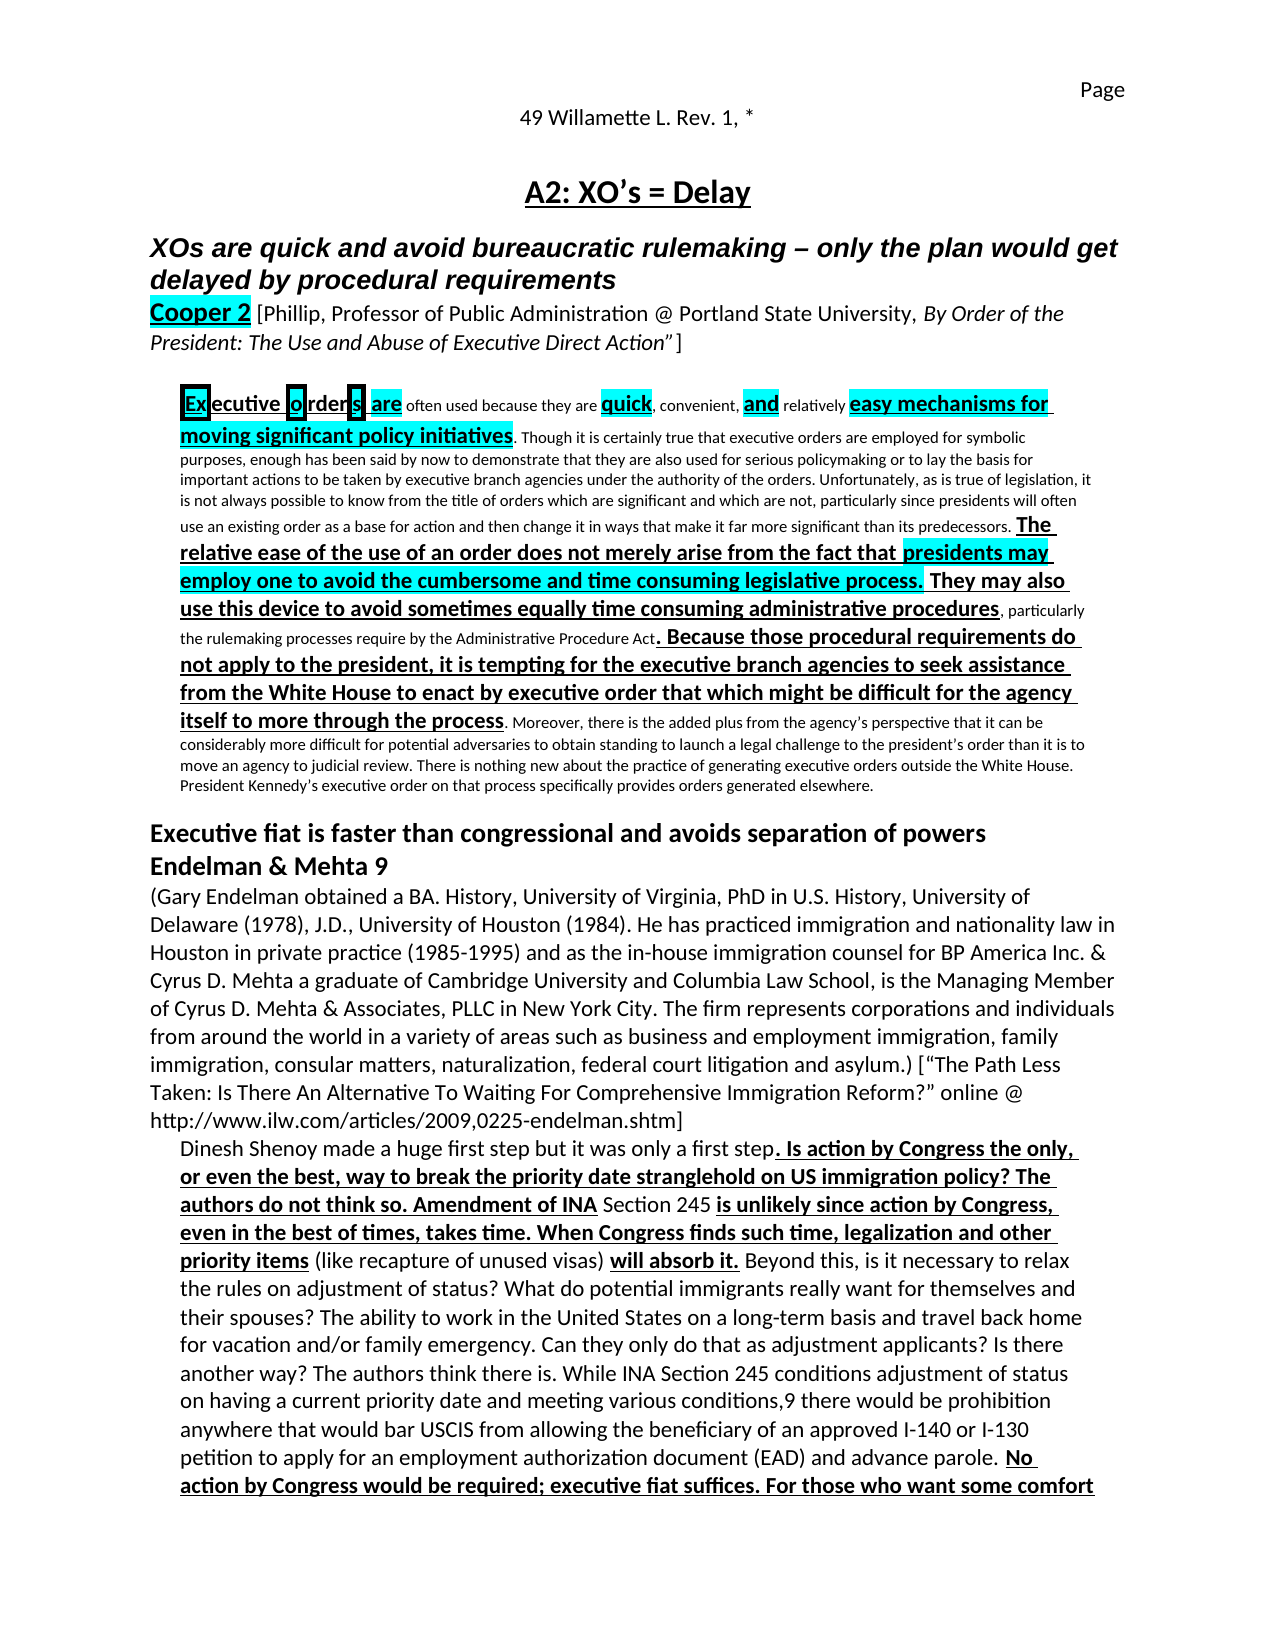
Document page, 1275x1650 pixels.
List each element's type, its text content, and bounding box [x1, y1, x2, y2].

text XOs are quick and avoid bureaucratic rulemaking – only the plan would get delayed by procedural requirements [150, 232, 1125, 295]
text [180, 1134, 1095, 1495]
text Cooper 2 [Phillip, Professor of Public Administration @ Portland State University, By Order of the President: The Use and Abuse of Executive Direct Action”] [150, 295, 1125, 356]
subtitle A2: XO’s = Delay [150, 171, 1125, 212]
subtitle Executive fiat is faster than congressional and avoids separation of powers [150, 816, 1125, 849]
text Executive orders are often used because they are quick, convenient, and relatively easy mechanisms for moving significant policy initiatives. Though it is certainly true that executive orders are employed for symbolic purposes, enough has been said by now to demonstrate that they are also used for serious policymaking or to lay the basis for important actions to be taken by executive branch agencies under the authority of the orders. Unfortunately, as is true of legislation, it is not always possible to know from the title of orders which are significant and which are not, particularly since presidents will often use an existing order as a base for action and then change it in ways that make it far more significant than its predecessors. The relative ease of the use of an order does not merely arise from the fact that presidents may employ one to avoid the cumbersome and time consuming legislative process. They may also use this device to avoid sometimes equally time consuming administrative procedures, particularly the rulemaking processes require by the Administrative Procedure Act. Because those procedural requirements do not apply to the president, it is tempting for the executive branch agencies to seek assistance from the White House to enact by executive order that which might be difficult for the agency itself to more through the process. Moreover, there is the added plus from the agency’s perspective that it can be considerably more difficult for potential adversaries to obtain standing to launch a legal challenge to the president’s order than it is to move an agency to judicial review. There is nothing new about the practice of generating executive orders outside the White House. President Kennedy’s executive order on that process specifically provides orders generated elsewhere. [180, 384, 1095, 795]
text (Gary Endelman obtained a BA. History, University of Virginia, PhD in U.S. History, University of Delaware (1978), J.D., University of Houston (1984). He has practiced immigration and nationality law in Houston in private practice (1985-1995) and as the in-house immigration counsel for BP America Inc. & Cyrus D. Mehta a graduate of Cambridge University and Columbia Law School, is the Managing Member of Cyrus D. Mehta & Associates, PLLC in New York City. The firm represents corporations and individuals from around the world in a variety of areas such as business and employment immigration, family immigration, consular matters, naturalization, federal court litigation and asylum.) [“The Path Less Taken: Is There An Alternative To Waiting For Comprehensive Immigration Reform?” online @ http://www.ilw.com/articles/2009,0225-endelman.shtm] [150, 882, 1125, 1134]
text Endelman & Mehta 9 [150, 849, 1125, 882]
